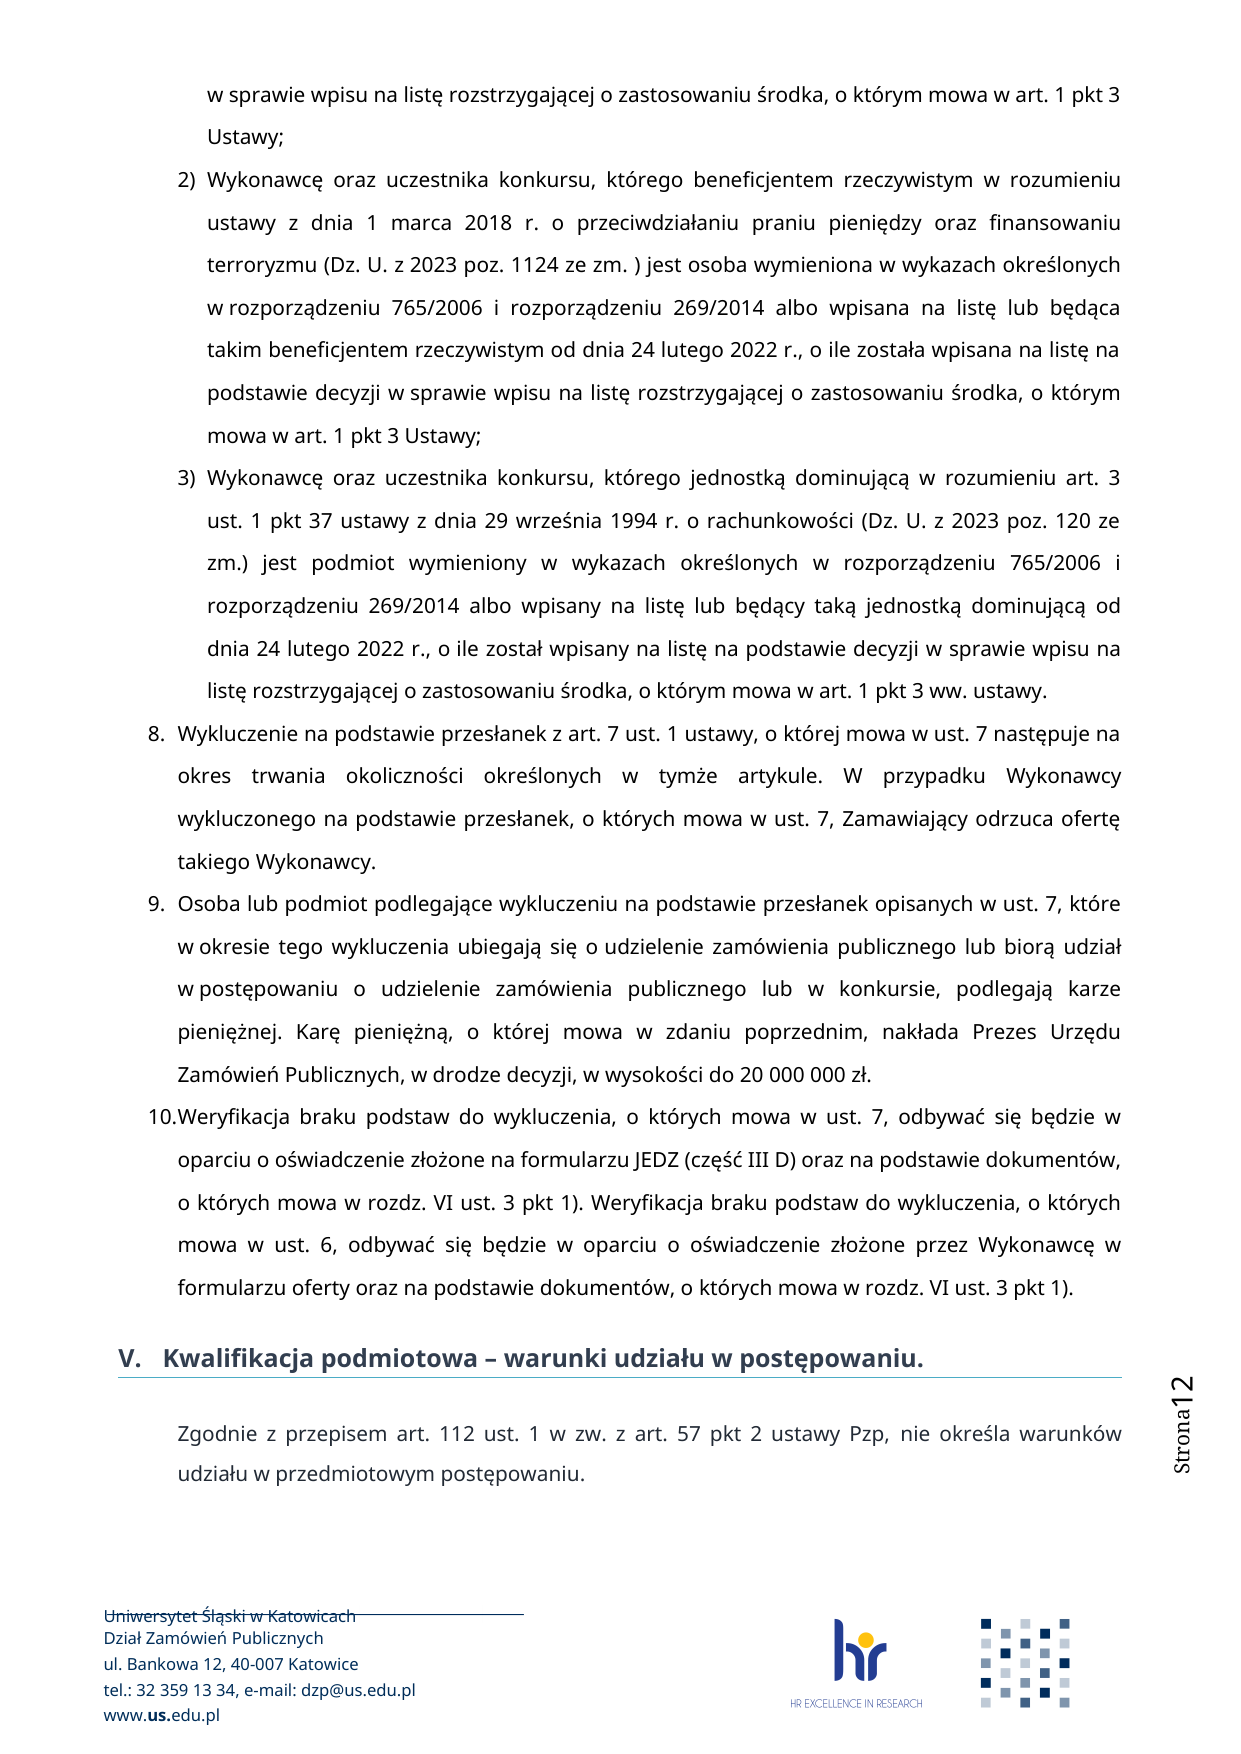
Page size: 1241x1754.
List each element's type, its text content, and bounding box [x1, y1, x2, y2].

subtitle Zgodnie z przepisem art. 112 ust. 1 w zw. z art. 57 pkt 2 ustawy Pzp, nie określa warunków udziału w przedmiotowym postępowaniu. [177, 1419, 1122, 1487]
subtitle Kwalifikacja podmiotowa – warunki udziału w postępowaniu. [118, 1340, 1122, 1377]
list Wykluczenie na podstawie przesłanek z art. 7 ust. 1 ustawy, o której mowa w ust. 7 następuje na okres trwania okoliczności określonych w tymże artykule. W przypadku Wykonawcy wykluczonego na podstawie przesłanek, o których mowa w ust. 7, Zamawiający odrzuca ofertę takiego Wykonawcy. [148, 719, 1122, 875]
picture [722, 1491, 1099, 1737]
list Weryfikacja braku podstaw do wykluczenia, o których mowa w ust. 7, odbywać się będzie w oparciu o oświadczenie złożone na formularzu JEDZ (część III D) oraz na podstawie dokumentów, o których mowa w rozdz. VI ust. 3 pkt 1). Weryfikacja braku podstaw do wykluczenia, o których mowa w ust. 6, odbywać się będzie w oparciu o oświadczenie złożone przez Wykonawcę w formularzu oferty oraz na podstawie dokumentów, o których mowa w rozdz. VI ust. 3 pkt 1). [148, 1102, 1122, 1301]
list Wykonawcę oraz uczestnika konkursu, którego jednostką dominującą w rozumieniu art. 3 ust. 1 pkt 37 ustawy z dnia 29 września 1994 r. o rachunkowości (Dz. U. z 2023 poz. 120 ze zm.) jest podmiot wymieniony w wykazach określonych w rozporządzeniu 765/2006 i rozporządzeniu 269/2014 albo wpisany na listę lub będący taką jednostką dominującą od dnia 24 lutego 2022 r., o ile został wpisany na listę na podstawie decyzji w sprawie wpisu na listę rozstrzygającej o zastosowaniu środka, o którym mowa w art. 1 pkt 3 ww. ustawy. [177, 463, 1122, 705]
picture [0, 1605, 525, 1623]
list Wykonawcę oraz uczestnika konkursu, którego beneficjentem rzeczywistym w rozumieniu ustawy z dnia 1 marca 2018 r. o przeciwdziałaniu praniu pieniędzy oraz finansowaniu terroryzmu (Dz. U. z 2023 poz. 1124 ze zm. ) jest osoba wymieniona w wykazach określonych w rozporządzeniu 765/2006 i rozporządzeniu 269/2014 albo wpisana na listę lub będąca takim beneficjentem rzeczywistym od dnia 24 lutego 2022 r., o ile została wpisana na listę na podstawie decyzji w sprawie wpisu na listę rozstrzygającej o zastosowaniu środka, o którym mowa w art. 1 pkt 3 Ustawy; [177, 165, 1122, 449]
list Osoba lub podmiot podlegające wykluczeniu na podstawie przesłanek opisanych w ust. 7, które w okresie tego wykluczenia ubiegają się o udzielenie zamówienia publicznego lub biorą udział w postępowaniu o udzielenie zamówienia publicznego lub w konkursie, podlegają karze pieniężnej. Karę pieniężną, o której mowa w zdaniu poprzednim, nakłada Prezes Urzędu Zamówień Publicznych, w drodze decyzji, w wysokości do 20 000 000 zł. [148, 889, 1122, 1088]
